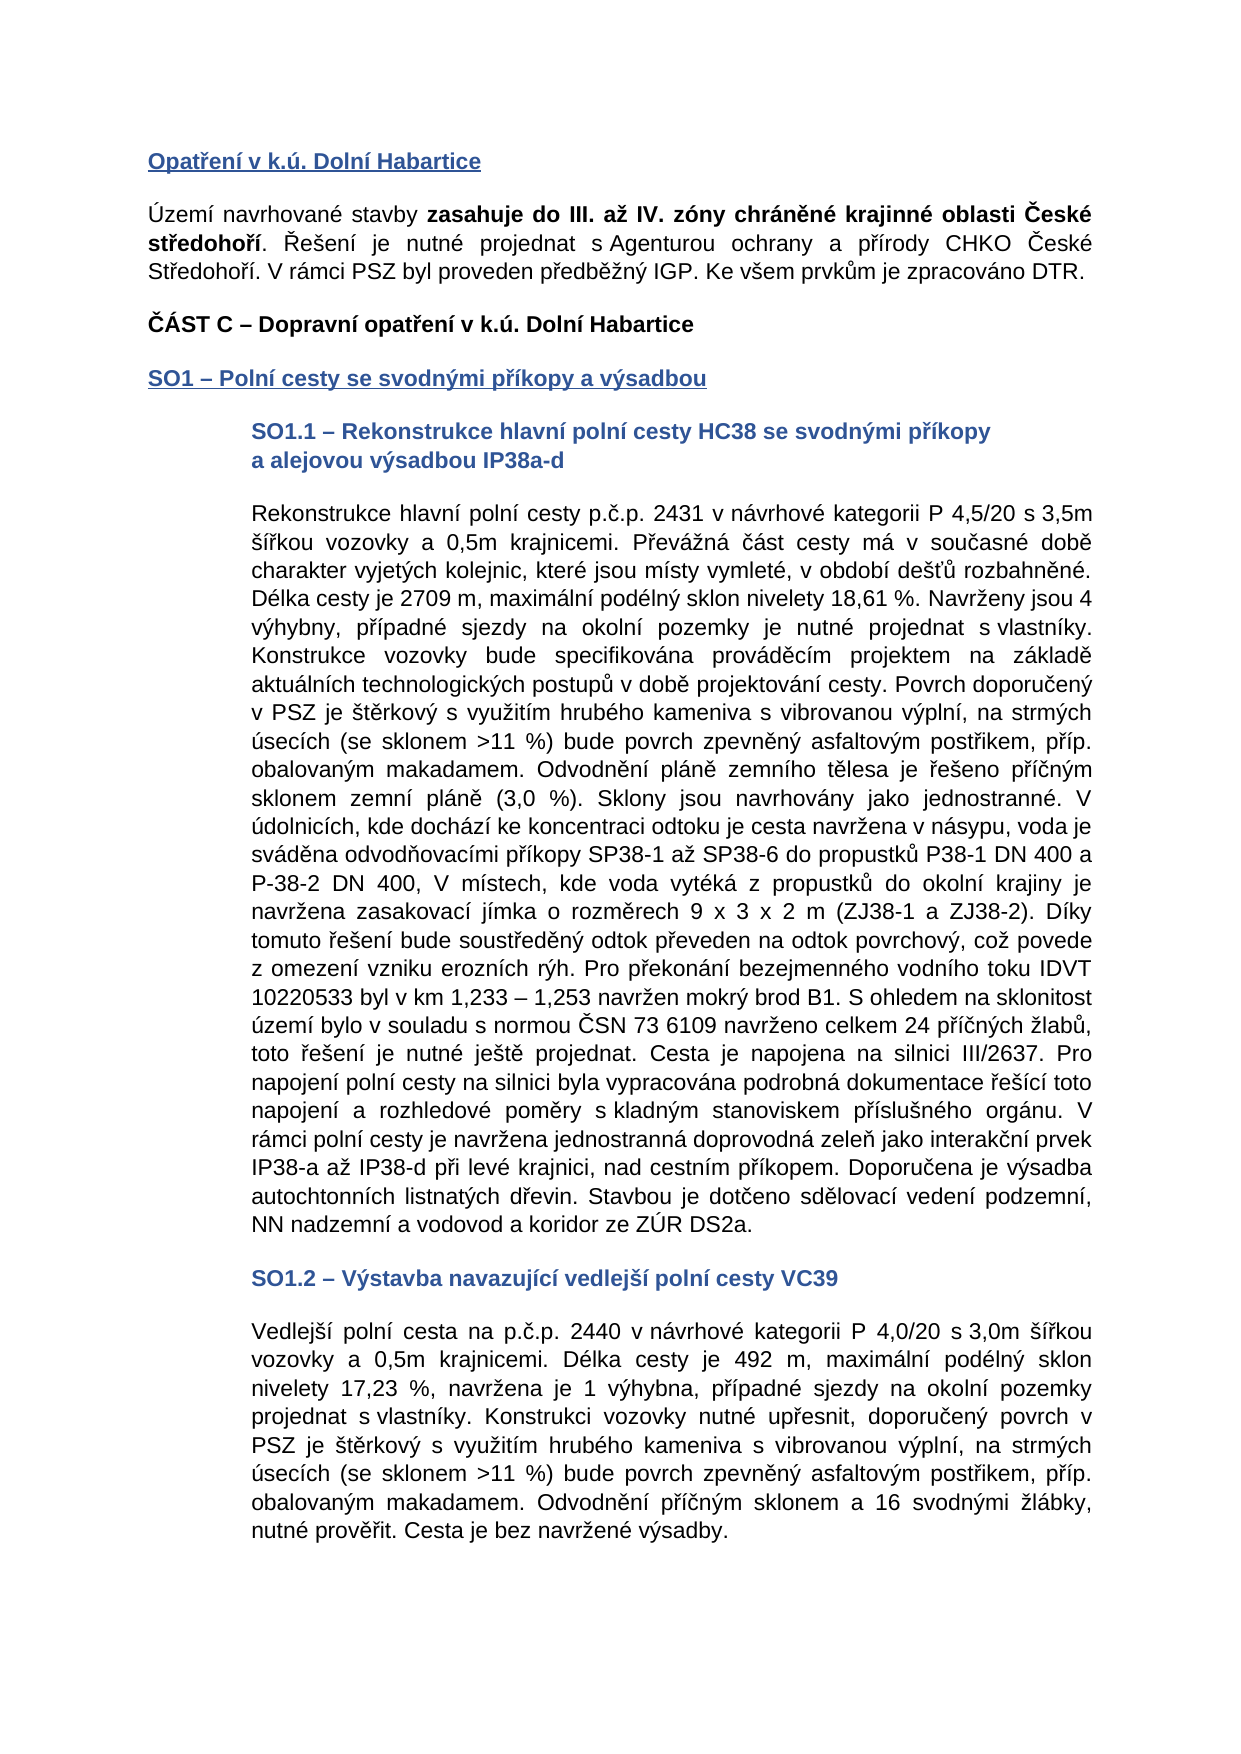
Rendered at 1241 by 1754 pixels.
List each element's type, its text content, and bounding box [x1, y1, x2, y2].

text Území navrhované stavby zasahuje do III. až IV. zóny chráněné krajinné oblasti České středohoří. Řešení je nutné projednat s Agenturou ochrany a přírody CHKO České Středohoří. V rámci PSZ byl proveden předběžný IGP. Ke všem prvkům je zpracováno DTR. [148, 201, 1093, 284]
text SO1.1 – Rekonstrukce hlavní polní cesty HC38 se svodnými příkopy a alejovou výsadbou IP38a-d [251, 418, 1093, 473]
text Vedlejší polní cesta na p.č.p. 2440 v návrhové kategorii P 4,0/20 s 3,0m šířkou vozovky a 0,5m krajnicemi. Délka cesty je 492 m, maximální podélný sklon nivelety 17,23 %, navržena je 1 výhybna, případné sjezdy na okolní pozemky projednat s vlastníky. Konstrukci vozovky nutné upřesnit, doporučený povrch v PSZ je štěrkový s využitím hrubého kameniva s vibrovanou výplní, na strmých úsecích (se sklonem >11 %) bude povrch zpevněný asfaltovým postřikem, příp. obalovaným makadamem. Odvodnění příčným sklonem a 16 svodnými žlábky, nutné prověřit. Cesta je bez navržené výsadby. [251, 1318, 1093, 1543]
text SO1.2 – Výstavba navazující vedlejší polní cesty VC39 [251, 1264, 1093, 1291]
text SO1 – Polní cesty se svodnými příkopy a výsadbou [148, 365, 1093, 391]
text ČÁST C – Dopravní opatření v k.ú. Dolní Habartice [148, 311, 1093, 338]
text Opatření v k.ú. Dolní Habartice [148, 148, 1093, 174]
text Rekonstrukce hlavní polní cesty p.č.p. 2431 v návrhové kategorii P 4,5/20 s 3,5m šířkou vozovky a 0,5m krajnicemi. Převážná část cesty má v současné době charakter vyjetých kolejnic, které jsou místy vymleté, v období dešťů rozbahněné. Délka cesty je 2709 m, maximální podélný sklon nivelety 18,61 %. Navrženy jsou 4 výhybny, případné sjezdy na okolní pozemky je nutné projednat s vlastníky. Konstrukce vozovky bude specifikována prováděcím projektem na základě aktuálních technologických postupů v době projektování cesty. Povrch doporučený v PSZ je štěrkový s využitím hrubého kameniva s vibrovanou výplní, na strmých úsecích (se sklonem >11 %) bude povrch zpevněný asfaltovým postřikem, příp. obalovaným makadamem. Odvodnění pláně zemního tělesa je řešeno příčným sklonem zemní pláně (3,0 %). Sklony jsou navrhovány jako jednostranné. V údolnicích, kde dochází ke koncentraci odtoku je cesta navržena v násypu, voda je sváděna odvodňovacími příkopy SP38-1 až SP38-6 do propustků P38-1 DN 400 a P-38-2 DN 400, V místech, kde voda vytéká z propustků do okolní krajiny je navržena zasakovací jímka o rozměrech 9 x 3 x 2 m (ZJ38-1 a ZJ38-2). Díky tomuto řešení bude soustředěný odtok převeden na odtok povrchový, což povede z omezení vzniku erozních rýh. Pro překonání bezejmenného vodního toku IDVT 10220533 byl v km 1,233 – 1,253 navržen mokrý brod B1. S ohledem na sklonitost území bylo v souladu s normou ČSN 73 6109 navrženo celkem 24 příčných žlabů, toto řešení je nutné ještě projednat. Cesta je napojena na silnici III/2637. Pro napojení polní cesty na silnici byla vypracována podrobná dokumentace řešící toto napojení a rozhledové poměry s kladným stanoviskem příslušného orgánu. V rámci polní cesty je navržena jednostranná doprovodná zeleň jako interakční prvek IP38-a až IP38-d při levé krajnici, nad cestním příkopem. Doporučena je výsadba autochtonních listnatých dřevin. Stavbou je dotčeno sdělovací vedení podzemní, NN nadzemní a vodovod a koridor ze ZÚR DS2a. [251, 500, 1093, 1237]
